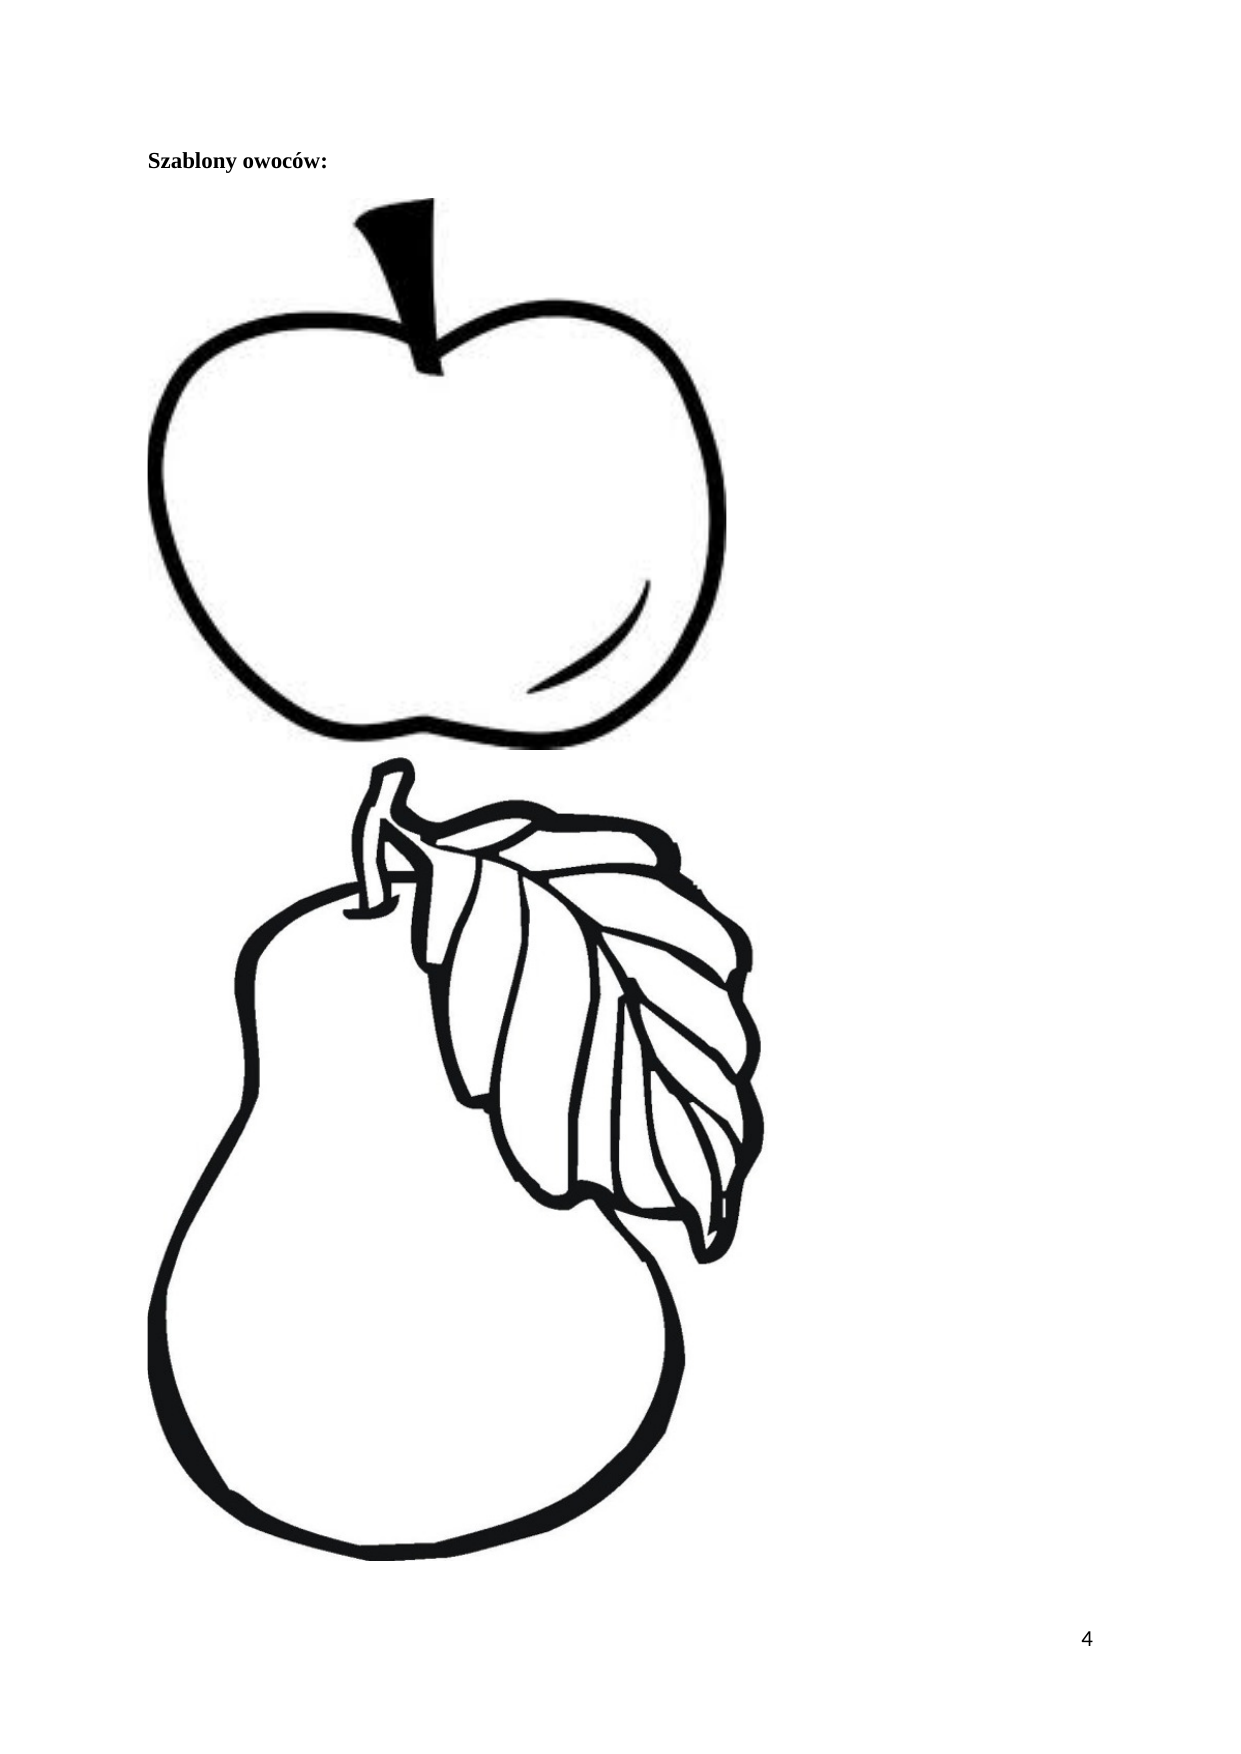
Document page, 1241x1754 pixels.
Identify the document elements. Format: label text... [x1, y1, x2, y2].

picture [147, 754, 768, 1561]
text Szablony owoców: [148, 148, 1093, 174]
picture [147, 198, 727, 750]
